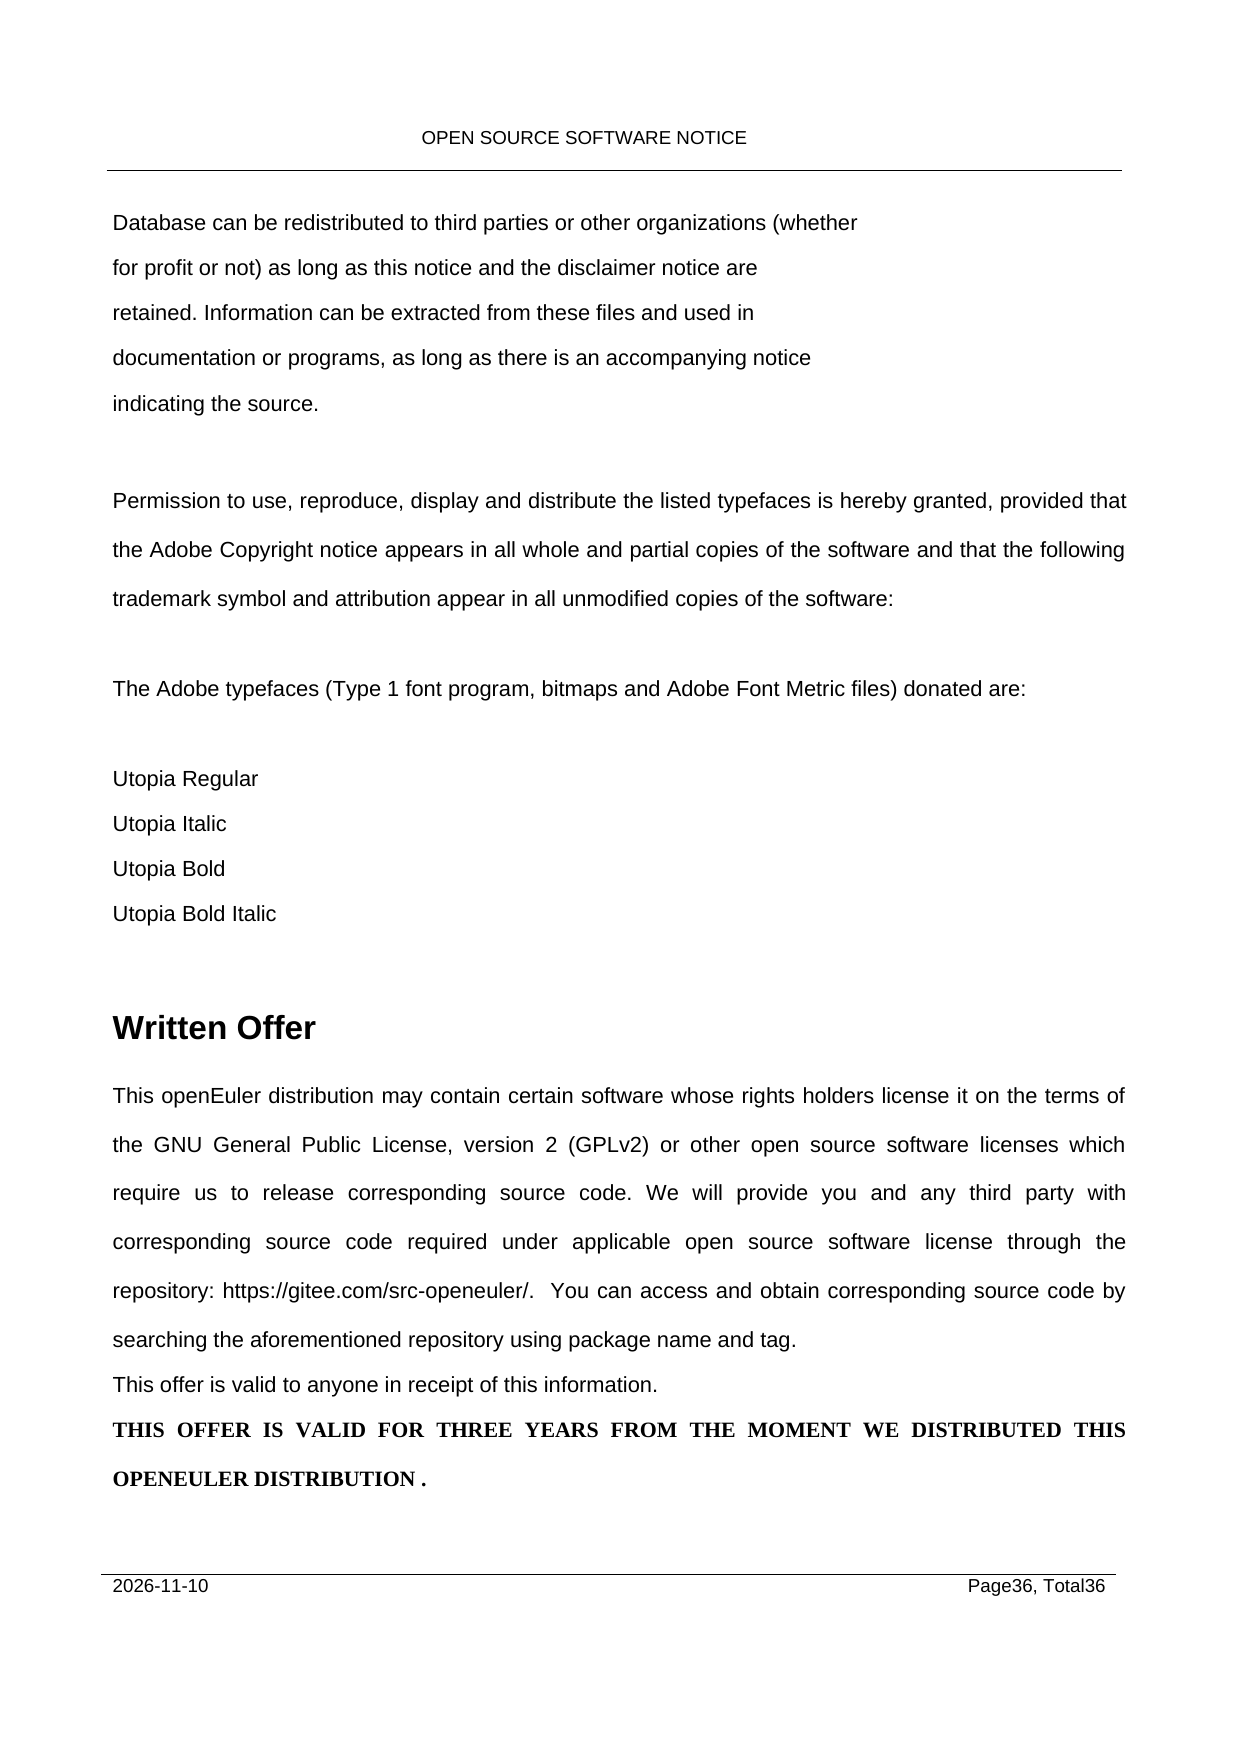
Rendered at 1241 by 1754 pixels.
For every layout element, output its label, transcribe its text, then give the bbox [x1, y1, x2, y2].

text Written Offer [112, 995, 1128, 1060]
text This offer is valid to anyone in receipt of this information. [112, 1368, 1128, 1401]
text The Adobe typefaces (Type 1 font program, bitmaps and Adobe Font Metric files) donated are: [112, 672, 1128, 704]
text indicating the source. Permission to use, reproduce, display and distribute the listed typefaces is hereby granted, provided that the Adobe Copyright notice appears in all whole and partial copies of the software and that the following trademark symbol and attribution appear in all unmodified copies of the software: [112, 387, 1128, 614]
text THIS OFFER IS VALID FOR THREE YEARS FROM THE MOMENT WE DISTRIBUTED THIS OPENEULER DISTRIBUTION . [112, 1413, 1128, 1494]
text Utopia Bold Italic [112, 897, 1128, 979]
text This openEuler distribution may contain certain software whose rights holders license it on the terms of the GNU General Public License, version 2 (GPLv2) or other open source software licenses which require us to release corresponding source code. We will provide you and any third party with corresponding source code required under applicable open source software license through the repository: https://gitee.com/src-openeuler/. You can access and obtain corresponding source code by searching the aforementioned repository using package name and tag. [112, 1079, 1128, 1355]
text Utopia Bold [112, 852, 1128, 885]
text for profit or not) as long as this notice and the disclaimer notice are [112, 251, 1128, 284]
text Database can be redistributed to third parties or other organizations (whether [112, 206, 1128, 239]
text retained. Information can be extracted from these files and used in [112, 297, 1128, 329]
text Utopia Italic [112, 807, 1128, 840]
text Utopia Regular [112, 762, 1128, 795]
text documentation or programs, as long as there is an accompanying notice [112, 342, 1128, 374]
